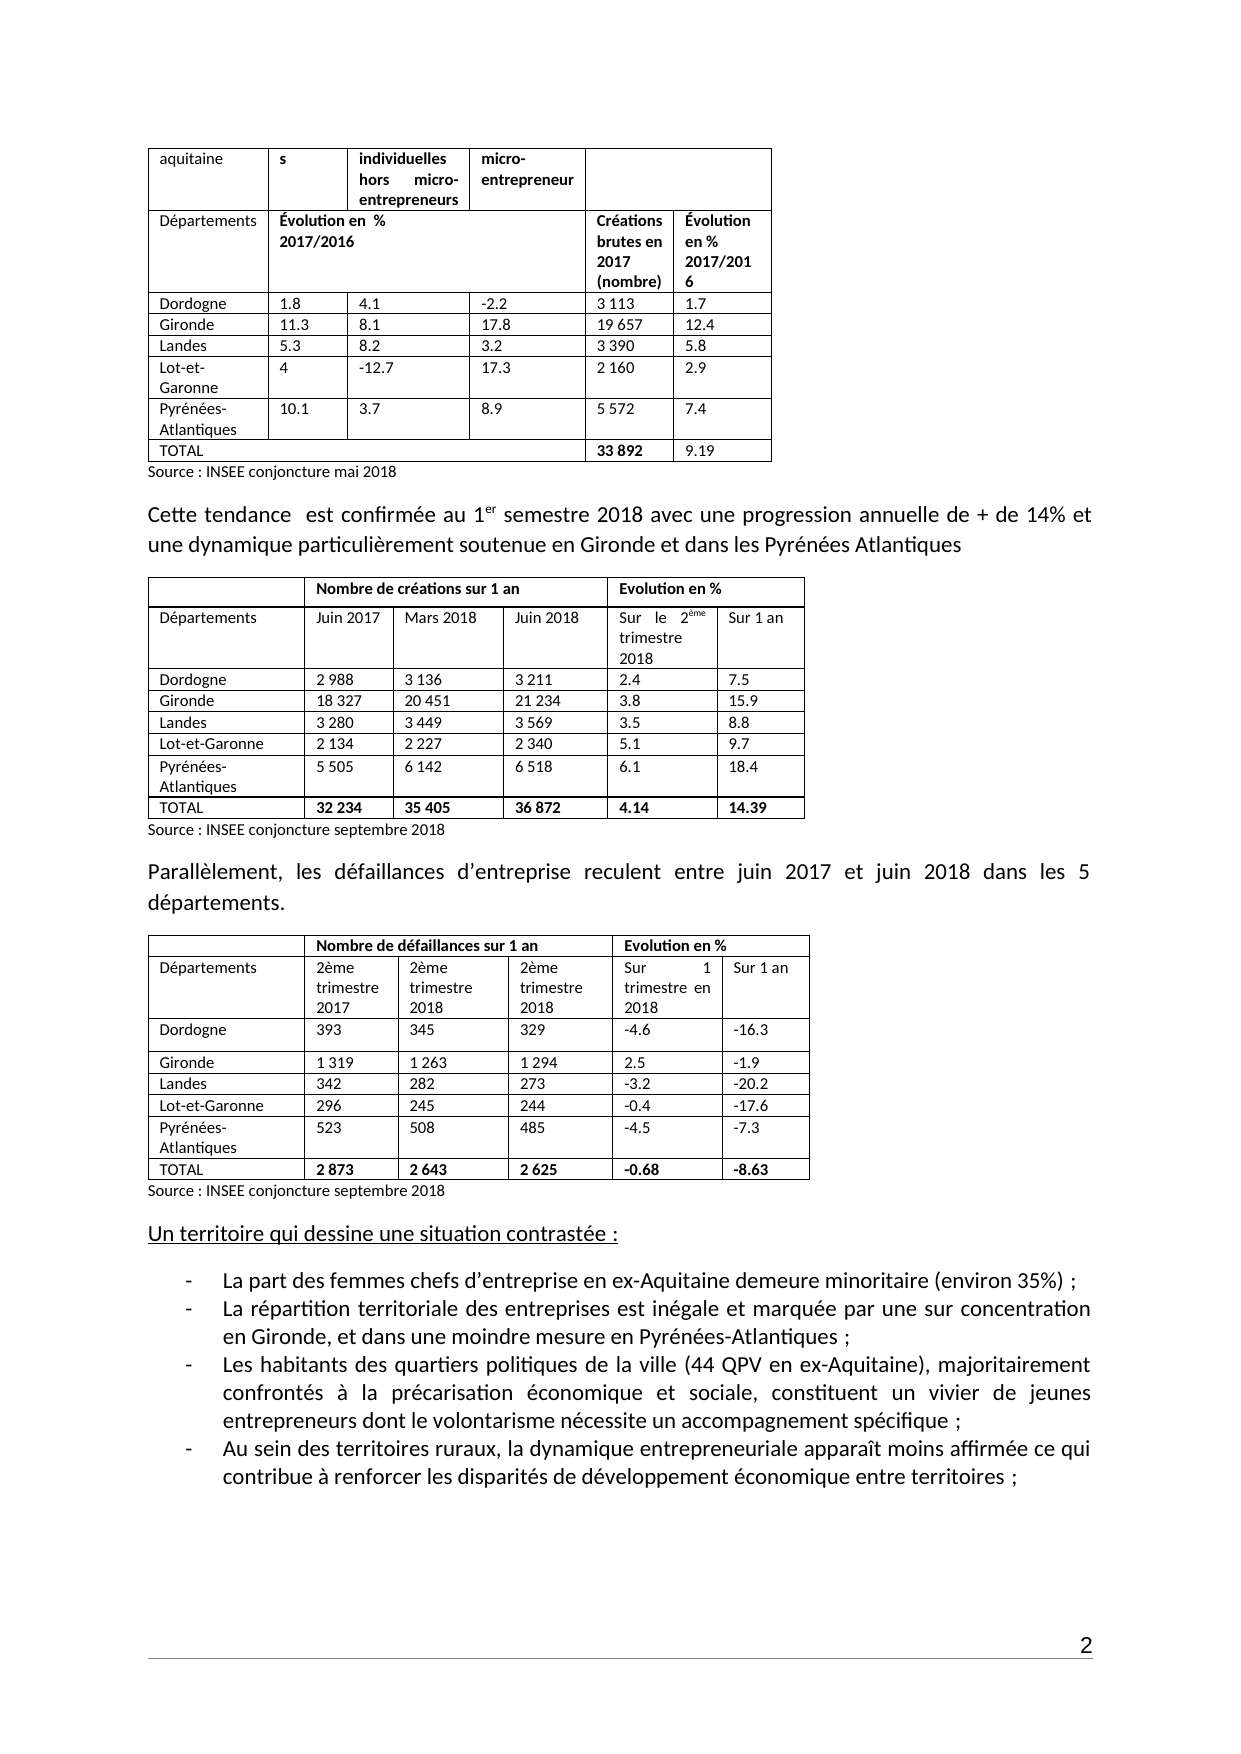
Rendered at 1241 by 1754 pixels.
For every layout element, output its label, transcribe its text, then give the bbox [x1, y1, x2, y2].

table_cell Landes [149, 336, 268, 356]
table_cell Lot-et-Garonne [149, 357, 268, 398]
table_cell 5.1 [608, 734, 717, 755]
table_cell 5 505 [305, 756, 393, 796]
list Au sein des territoires ruraux, la dynamique entrepreneuriale apparaît moins affirmée ce qui contribue à renforcer les disparités de développement économique entre territoires ; [185, 1434, 1093, 1490]
table_cell Sur le 2ème trimestre 2018 [608, 608, 717, 668]
table_cell 2 340 [504, 734, 607, 755]
table_cell TOTAL [149, 798, 304, 818]
table_cell 3 136 [394, 669, 503, 690]
table_cell 273 [509, 1074, 612, 1094]
table_cell 2 227 [394, 734, 503, 755]
table_header Evolution en % [608, 578, 804, 606]
table_cell 296 [305, 1095, 398, 1116]
table_header Sociétés [269, 149, 347, 209]
table_cell -0.4 [613, 1095, 722, 1116]
table_cell 32 234 [305, 798, 393, 818]
table_cell 8.1 [348, 314, 469, 334]
table_cell 5.8 [674, 336, 771, 356]
table_cell 2.9 [674, 357, 771, 398]
table_cell Pyrénées-Atlantiques [149, 399, 268, 439]
table_cell -3.2 [613, 1074, 722, 1094]
table_cell 10.1 [269, 399, 347, 439]
table_cell -20.2 [723, 1074, 809, 1094]
table_cell 12.4 [674, 314, 771, 334]
table_cell 6 518 [504, 756, 607, 796]
table_cell 18.4 [718, 756, 804, 796]
table_cell 3 449 [394, 712, 503, 732]
text Source : INSEE conjoncture septembre 2018 [148, 1180, 1093, 1201]
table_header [348, 149, 469, 209]
table_cell -4.5 [613, 1117, 722, 1158]
table_cell -2.2 [470, 293, 585, 313]
table_cell 17.8 [470, 314, 585, 334]
table_cell 35 405 [394, 798, 503, 818]
table_cell 282 [399, 1074, 508, 1094]
table_cell 8.8 [718, 712, 804, 732]
table_cell 523 [305, 1117, 398, 1158]
table_cell Dordogne [149, 669, 304, 690]
table_cell 36 872 [504, 798, 607, 818]
table_cell 3.8 [608, 691, 717, 711]
table_cell Évolution en % 2017/2016 [269, 211, 585, 292]
table_cell Sur 1 an [723, 957, 809, 1018]
table_cell -7.3 [723, 1117, 809, 1158]
table_cell 5 572 [586, 399, 673, 439]
table_cell 3.5 [608, 712, 717, 732]
table_cell -1.9 [723, 1052, 809, 1072]
table_cell 2 160 [586, 357, 673, 398]
table_cell 393 [305, 1019, 398, 1051]
table_cell 9.19 [674, 440, 771, 461]
table_cell 8.9 [470, 399, 585, 439]
table_header Evolution en % [613, 936, 809, 956]
table_cell 3 390 [586, 336, 673, 356]
table_cell 345 [399, 1019, 508, 1051]
table_cell 6.1 [608, 756, 717, 796]
table_cell TOTAL [149, 1159, 304, 1179]
table_cell 1.8 [269, 293, 347, 313]
table_header [149, 936, 304, 956]
table_cell 3.7 [348, 399, 469, 439]
text Un territoire qui dessine une situation contrastée : [148, 1219, 1093, 1247]
table_cell 244 [509, 1095, 612, 1116]
table_cell 1 319 [305, 1052, 398, 1072]
table_cell Mars 2018 [394, 608, 503, 668]
table_cell 18 327 [305, 691, 393, 711]
table_cell Pyrénées-Atlantiques [149, 1117, 304, 1158]
table_cell 342 [305, 1074, 398, 1094]
table_cell 508 [399, 1117, 508, 1158]
table_cell Départements [149, 608, 304, 668]
table_cell Juin 2018 [504, 608, 607, 668]
table_cell -12.7 [348, 357, 469, 398]
table_cell 6 142 [394, 756, 503, 796]
table_cell 15.9 [718, 691, 804, 711]
table_cell 2ème trimestre 2018 [509, 957, 612, 1018]
table_cell Lot-et-Garonne [149, 1095, 304, 1116]
table_cell Gironde [149, 1052, 304, 1072]
table_cell 14.39 [718, 798, 804, 818]
table_cell 4 [269, 357, 347, 398]
list Les habitants des quartiers politiques de la ville (44 QPV en ex-Aquitaine), majoritairement confrontés à la précarisation économique et sociale, constituent un vivier de jeunes entrepreneurs dont le volontarisme nécessite un accompagnement spécifique ; [185, 1350, 1093, 1434]
table_cell 2 625 [509, 1159, 612, 1179]
table_cell 2 134 [305, 734, 393, 755]
table_cell 329 [509, 1019, 612, 1051]
table_cell 4.14 [608, 798, 717, 818]
table_cell Juin 2017 [305, 608, 393, 668]
table_cell 5.3 [269, 336, 347, 356]
table_header Nombre de défaillances sur 1 an [305, 936, 612, 956]
table_cell Landes [149, 1074, 304, 1094]
table_cell Sur 1 trimestre en 2018 [613, 957, 722, 1018]
text Source : INSEE conjoncture mai 2018 [148, 462, 1093, 482]
table_cell 1 294 [509, 1052, 612, 1072]
table_cell Évolution en % 2017/2016 [674, 211, 771, 292]
table_cell 3 211 [504, 669, 607, 690]
table_cell 7.5 [718, 669, 804, 690]
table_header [470, 149, 585, 209]
table_cell Sur 1 an [718, 608, 804, 668]
table_cell -16.3 [723, 1019, 809, 1051]
table_cell -4.6 [613, 1019, 722, 1051]
table_cell 1 263 [399, 1052, 508, 1072]
table_cell 7.4 [674, 399, 771, 439]
table_cell TOTAL [149, 440, 585, 461]
table_cell 11.3 [269, 314, 347, 334]
table_header Nombre de créations sur 1 an [305, 578, 607, 606]
table_cell 2.4 [608, 669, 717, 690]
table_cell 20 451 [394, 691, 503, 711]
table_cell 3 113 [586, 293, 673, 313]
list La répartition territoriale des entreprises est inégale et marquée par une sur concentration en Gironde, et dans une moindre mesure en Pyrénées-Atlantiques ; [185, 1294, 1093, 1350]
table_cell Gironde [149, 314, 268, 334]
table_cell -17.6 [723, 1095, 809, 1116]
table_cell 4.1 [348, 293, 469, 313]
table_cell 2 643 [399, 1159, 508, 1179]
table_cell -8.63 [723, 1159, 809, 1179]
table_cell Lot-et-Garonne [149, 734, 304, 755]
table_cell 17.3 [470, 357, 585, 398]
table_cell 2 873 [305, 1159, 398, 1179]
table_cell Dordogne [149, 293, 268, 313]
table_cell 8.2 [348, 336, 469, 356]
table_cell Départements [149, 957, 304, 1018]
table_cell Créations brutes en 2017 (nombre) [586, 211, 673, 292]
table_cell 21 234 [504, 691, 607, 711]
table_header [149, 149, 268, 209]
table_cell 2ème trimestre 2018 [399, 957, 508, 1018]
text Parallèlement, les défaillances d’entreprise reculent entre juin 2017 et juin 2018 dans les 5 départements. [148, 857, 1093, 916]
text Cette tendance est confirmée au 1er semestre 2018 avec une progression annuelle de + de 14% et une dynamique particulièrement soutenue en Gironde et dans les Pyrénées Atlantiques [148, 500, 1093, 558]
table_cell 2 988 [305, 669, 393, 690]
table_cell 33 892 [586, 440, 673, 461]
table_cell 3 280 [305, 712, 393, 732]
table_cell 2.5 [613, 1052, 722, 1072]
text Source : INSEE conjoncture septembre 2018 [148, 819, 1093, 839]
table_cell 485 [509, 1117, 612, 1158]
table_cell 3.2 [470, 336, 585, 356]
table_cell Dordogne [149, 1019, 304, 1051]
table_header Ensemble [586, 149, 771, 209]
table_header [149, 578, 304, 606]
table_cell Landes [149, 712, 304, 732]
table_cell 19 657 [586, 314, 673, 334]
table_cell Pyrénées-Atlantiques [149, 756, 304, 796]
table_cell 3 569 [504, 712, 607, 732]
table_cell 2ème trimestre 2017 [305, 957, 398, 1018]
table_cell 1.7 [674, 293, 771, 313]
list La part des femmes chefs d’entreprise en ex-Aquitaine demeure minoritaire (environ 35%) ; [185, 1266, 1093, 1294]
table_cell Départements [149, 211, 268, 292]
table_cell -0.68 [613, 1159, 722, 1179]
table_cell 9.7 [718, 734, 804, 755]
table_cell Gironde [149, 691, 304, 711]
table_cell 245 [399, 1095, 508, 1116]
